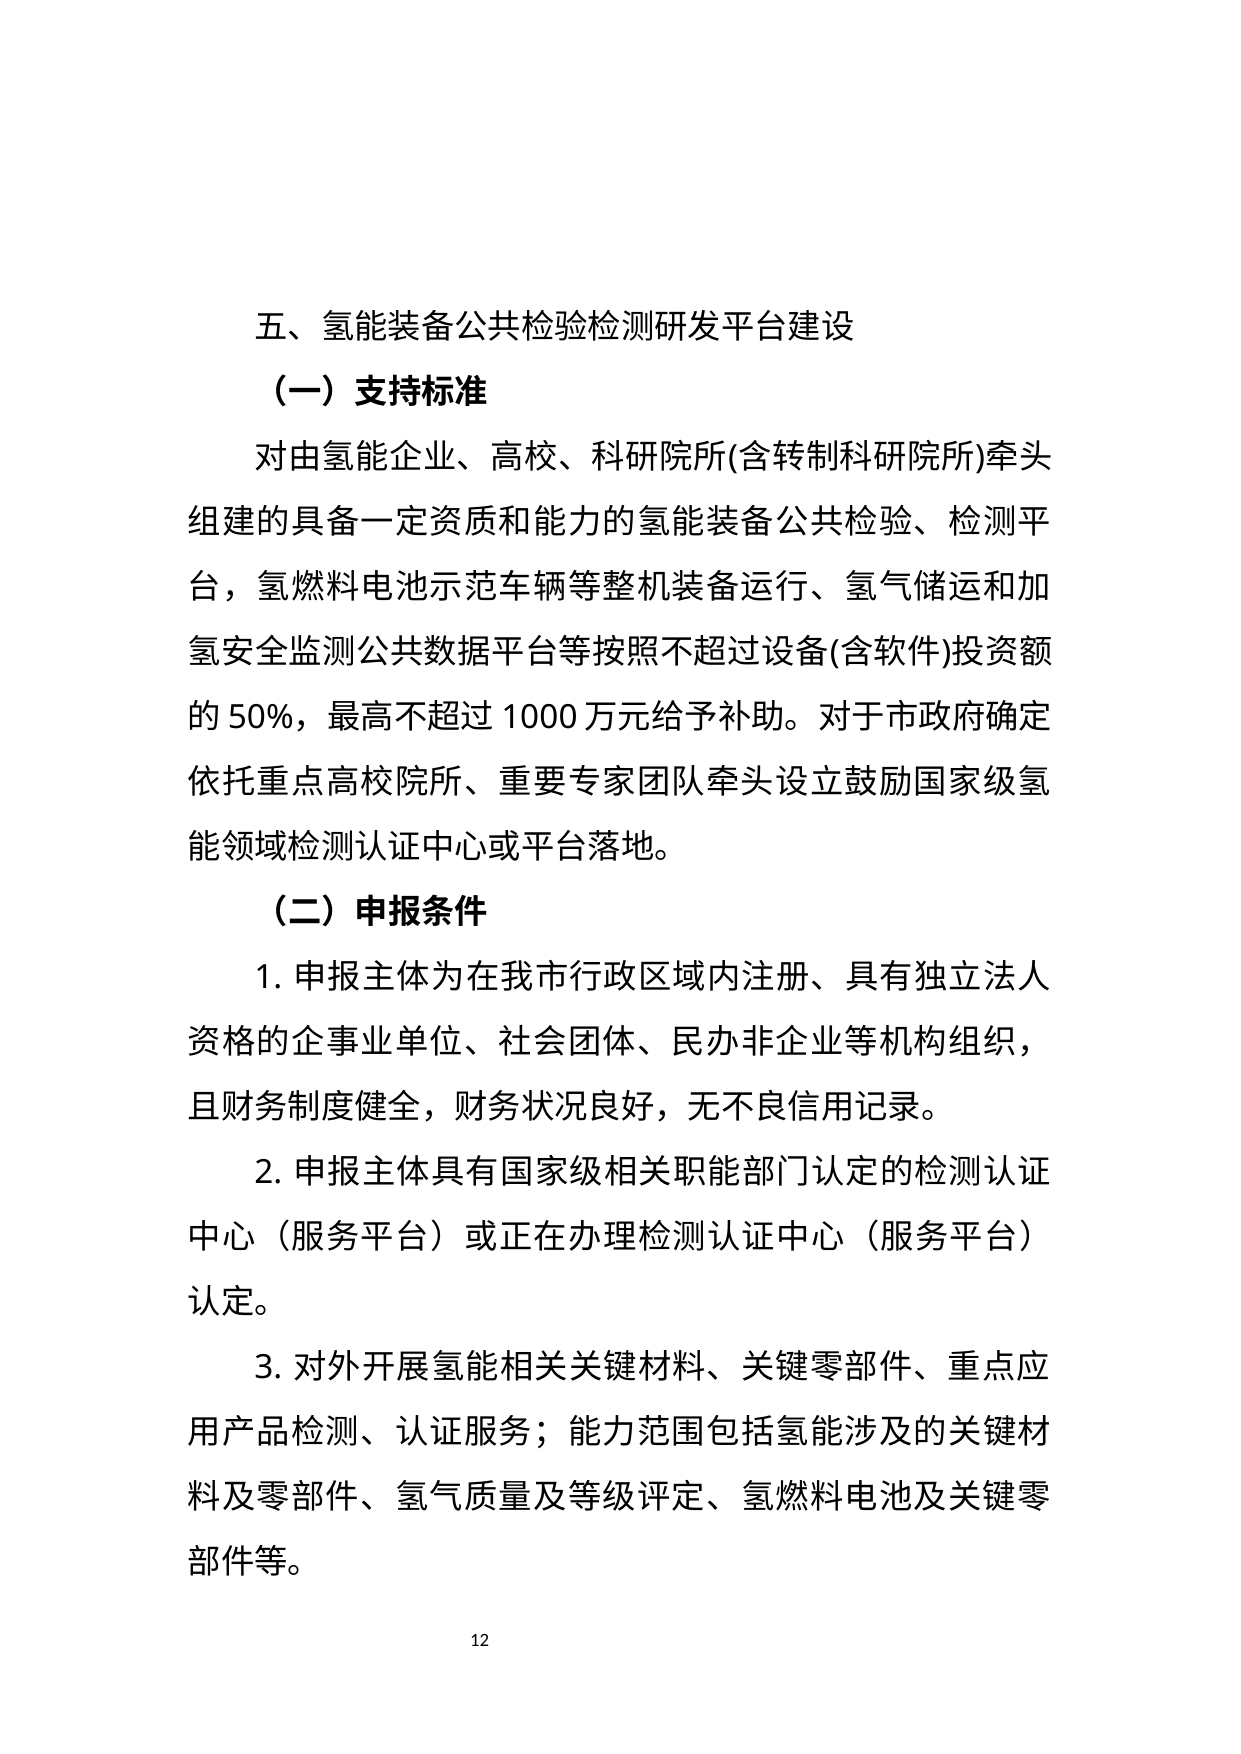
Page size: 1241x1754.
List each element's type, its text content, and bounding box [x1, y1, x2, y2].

text 对由氢能企业、高校、科研院所(含转制科研院所)牵头组建的具备一定资质和能力的氢能装备公共检验、检测平台，氢燃料电池示范车辆等整机装备运行、氢气储运和加氢安全监测公共数据平台等按照不超过设备(含软件)投资额的50%，最高不超过1000万元给予补助。对于市政府确定依托重点高校院所、重要专家团队牵头设立鼓励国家级氢能领域检测认证中心或平台落地。 [187, 422, 1053, 877]
text 3. 对外开展氢能相关关键材料、关键零部件、重点应用产品检测、认证服务；能力范围包括氢能涉及的关键材料及零部件、氢气质量及等级评定、氢燃料电池及关键零部件等。 [187, 1332, 1053, 1592]
text （一）支持标准 [187, 357, 1053, 422]
text 2. 申报主体具有国家级相关职能部门认定的检测认证中心（服务平台）或正在办理检测认证中心（服务平台）认定。 [187, 1137, 1053, 1332]
text 五、氢能装备公共检验检测研发平台建设 [187, 292, 1053, 357]
text 1. 申报主体为在我市行政区域内注册、具有独立法人资格的企事业单位、社会团体、民办非企业等机构组织，且财务制度健全，财务状况良好，无不良信用记录。 [187, 942, 1053, 1137]
text （二）申报条件 [187, 877, 1053, 942]
